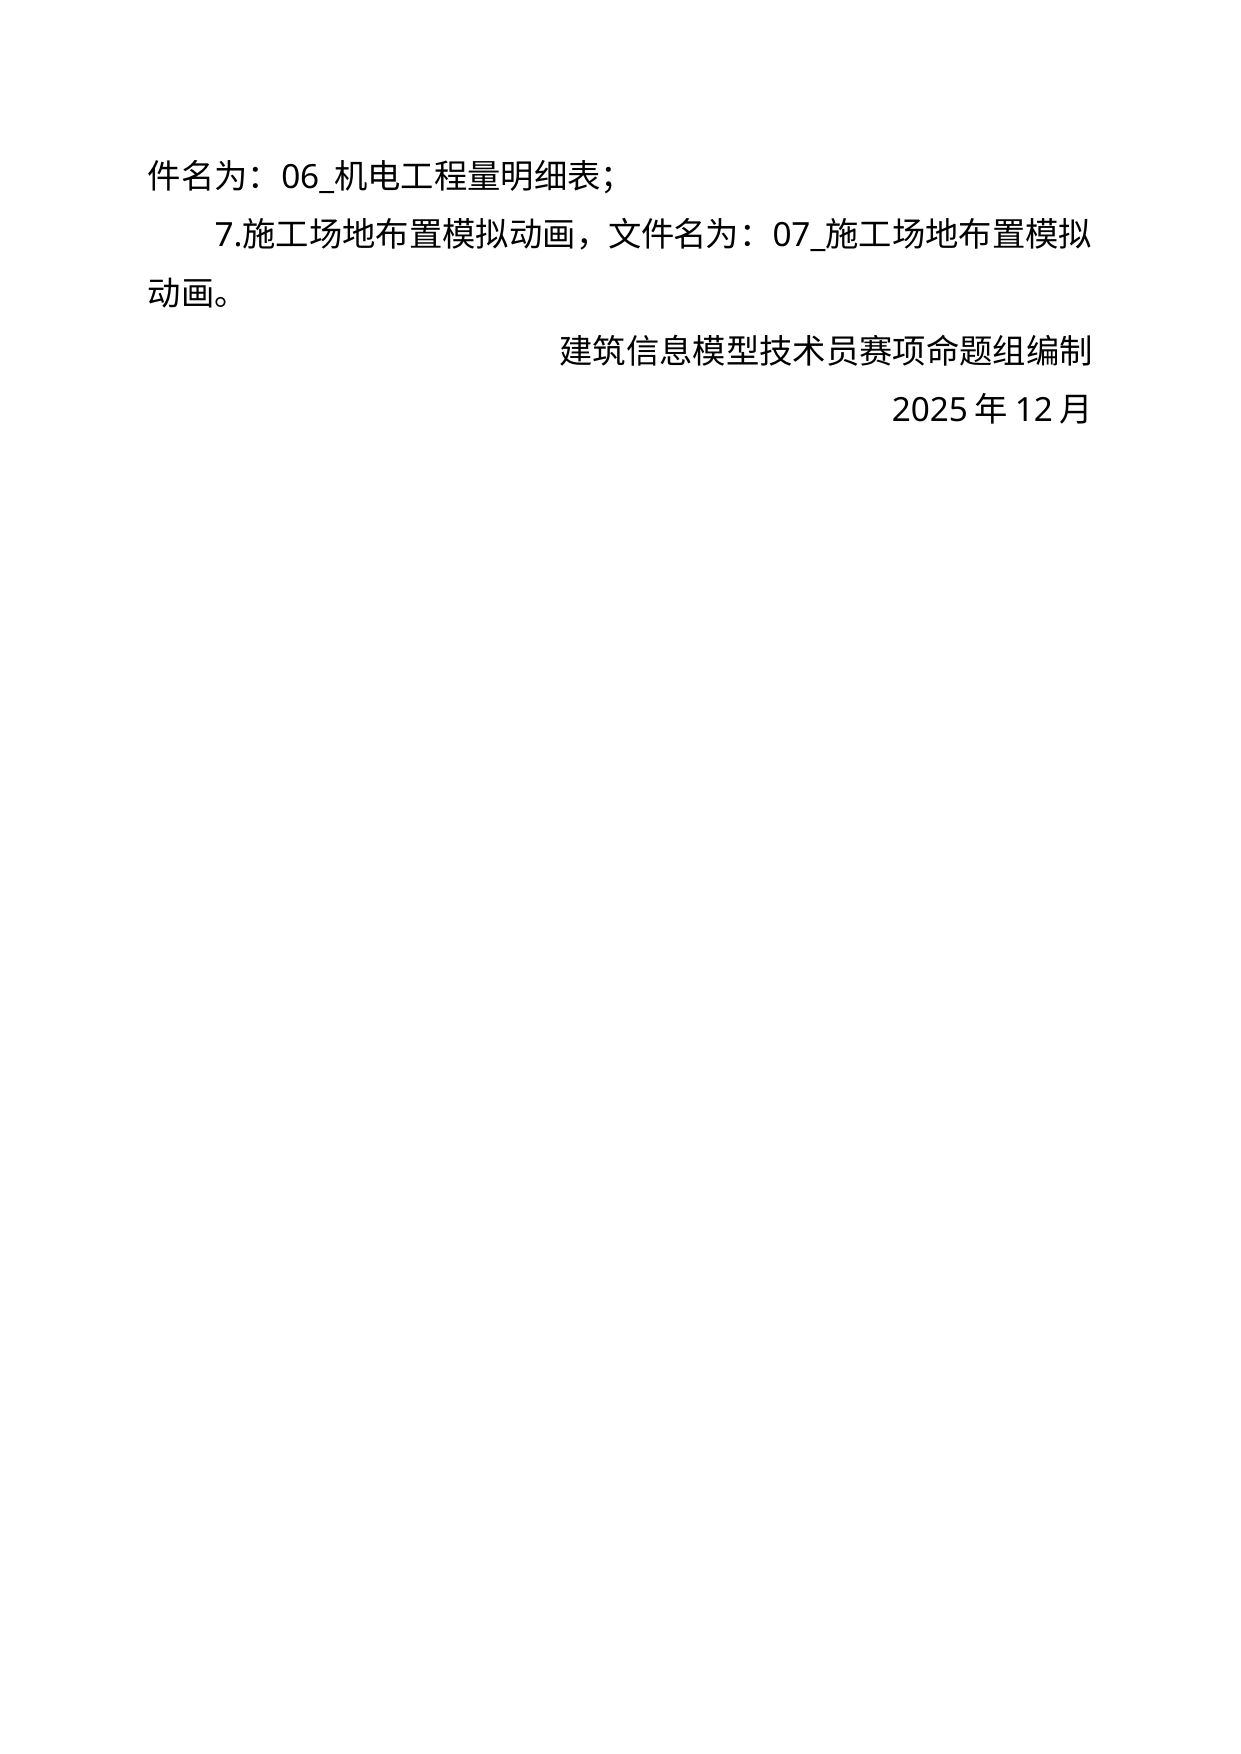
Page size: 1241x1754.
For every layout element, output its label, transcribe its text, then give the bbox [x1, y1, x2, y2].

text 建筑信息模型技术员赛项命题组编制 [148, 317, 1093, 375]
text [148, 142, 1093, 200]
text 7.施工场地布置模拟动画，文件名为：07_施工场地布置模拟动画。 [148, 200, 1093, 317]
text 2025年12月 [400, 375, 1093, 433]
